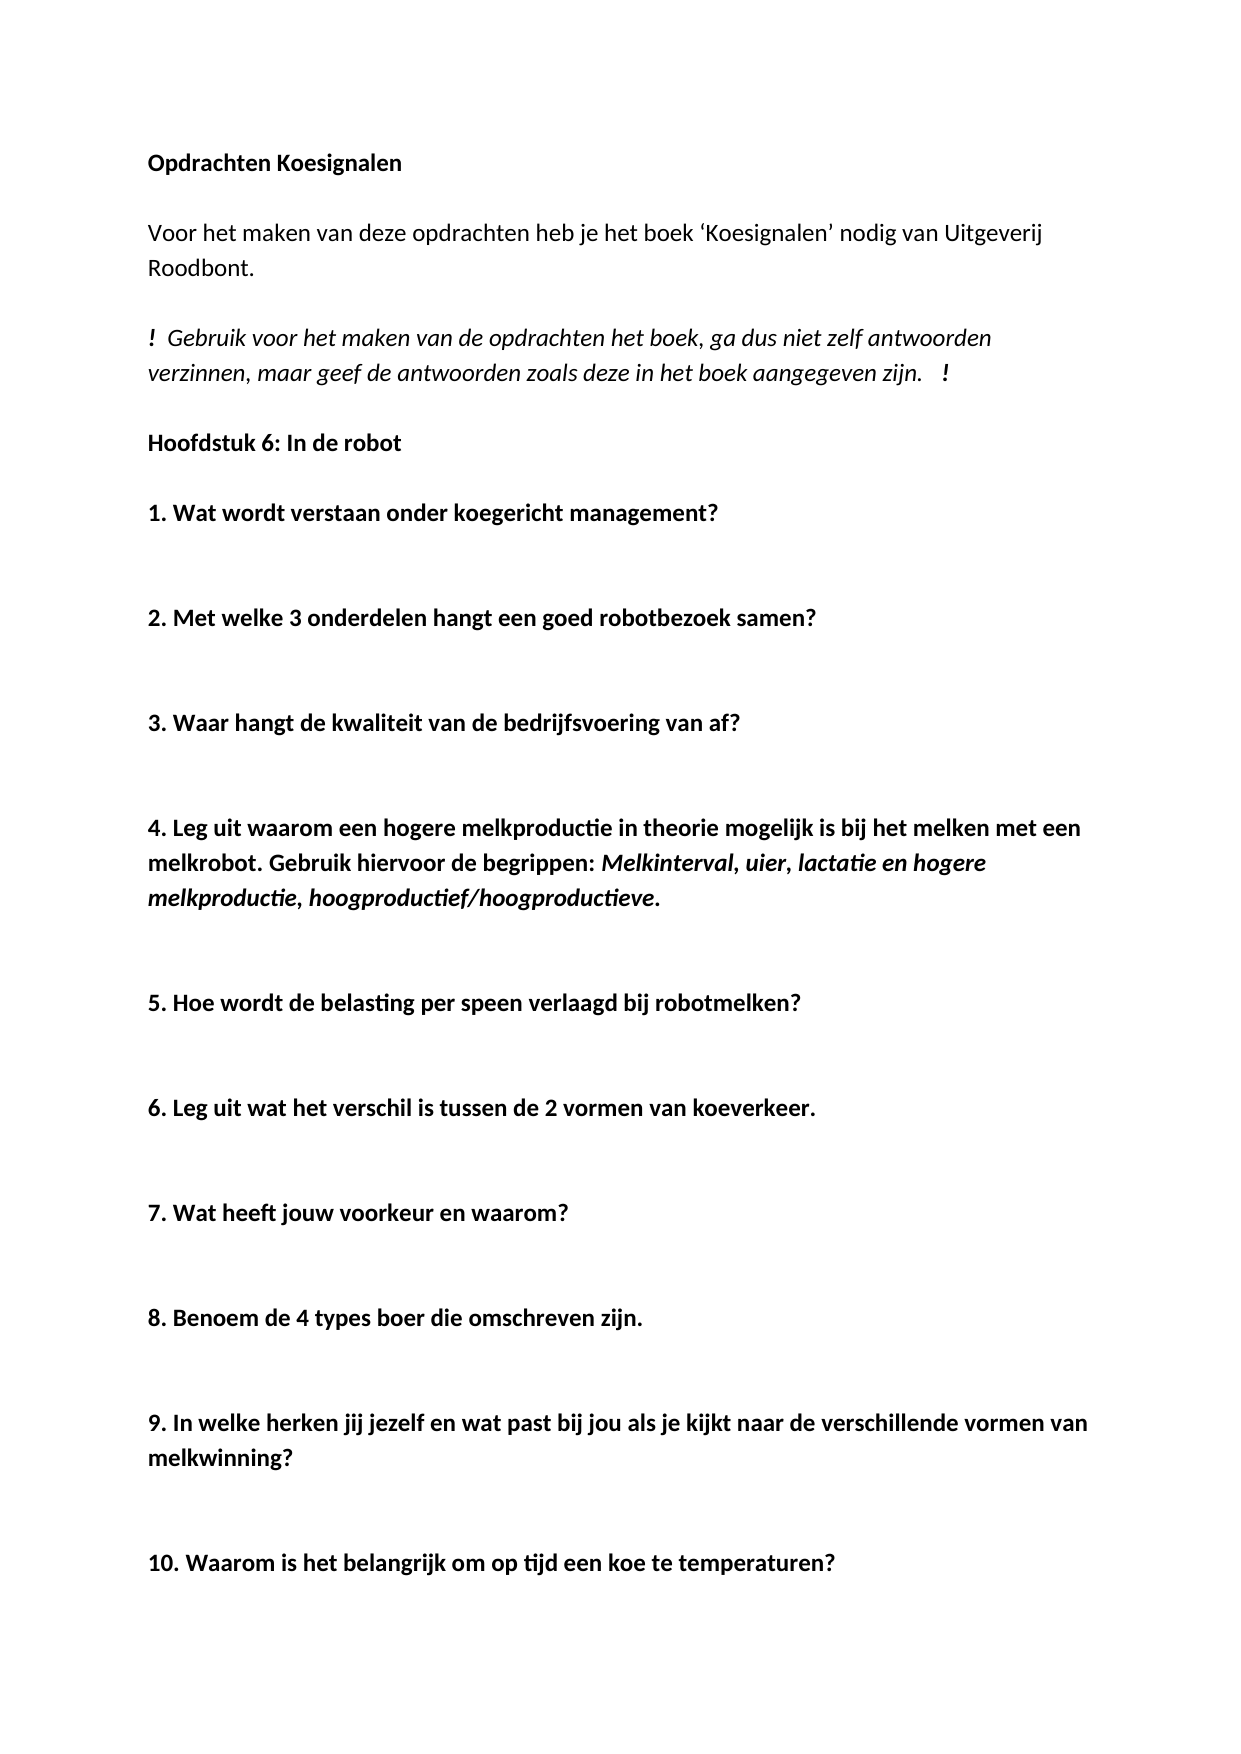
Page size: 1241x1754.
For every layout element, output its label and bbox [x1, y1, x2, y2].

text [148, 148, 1093, 1578]
